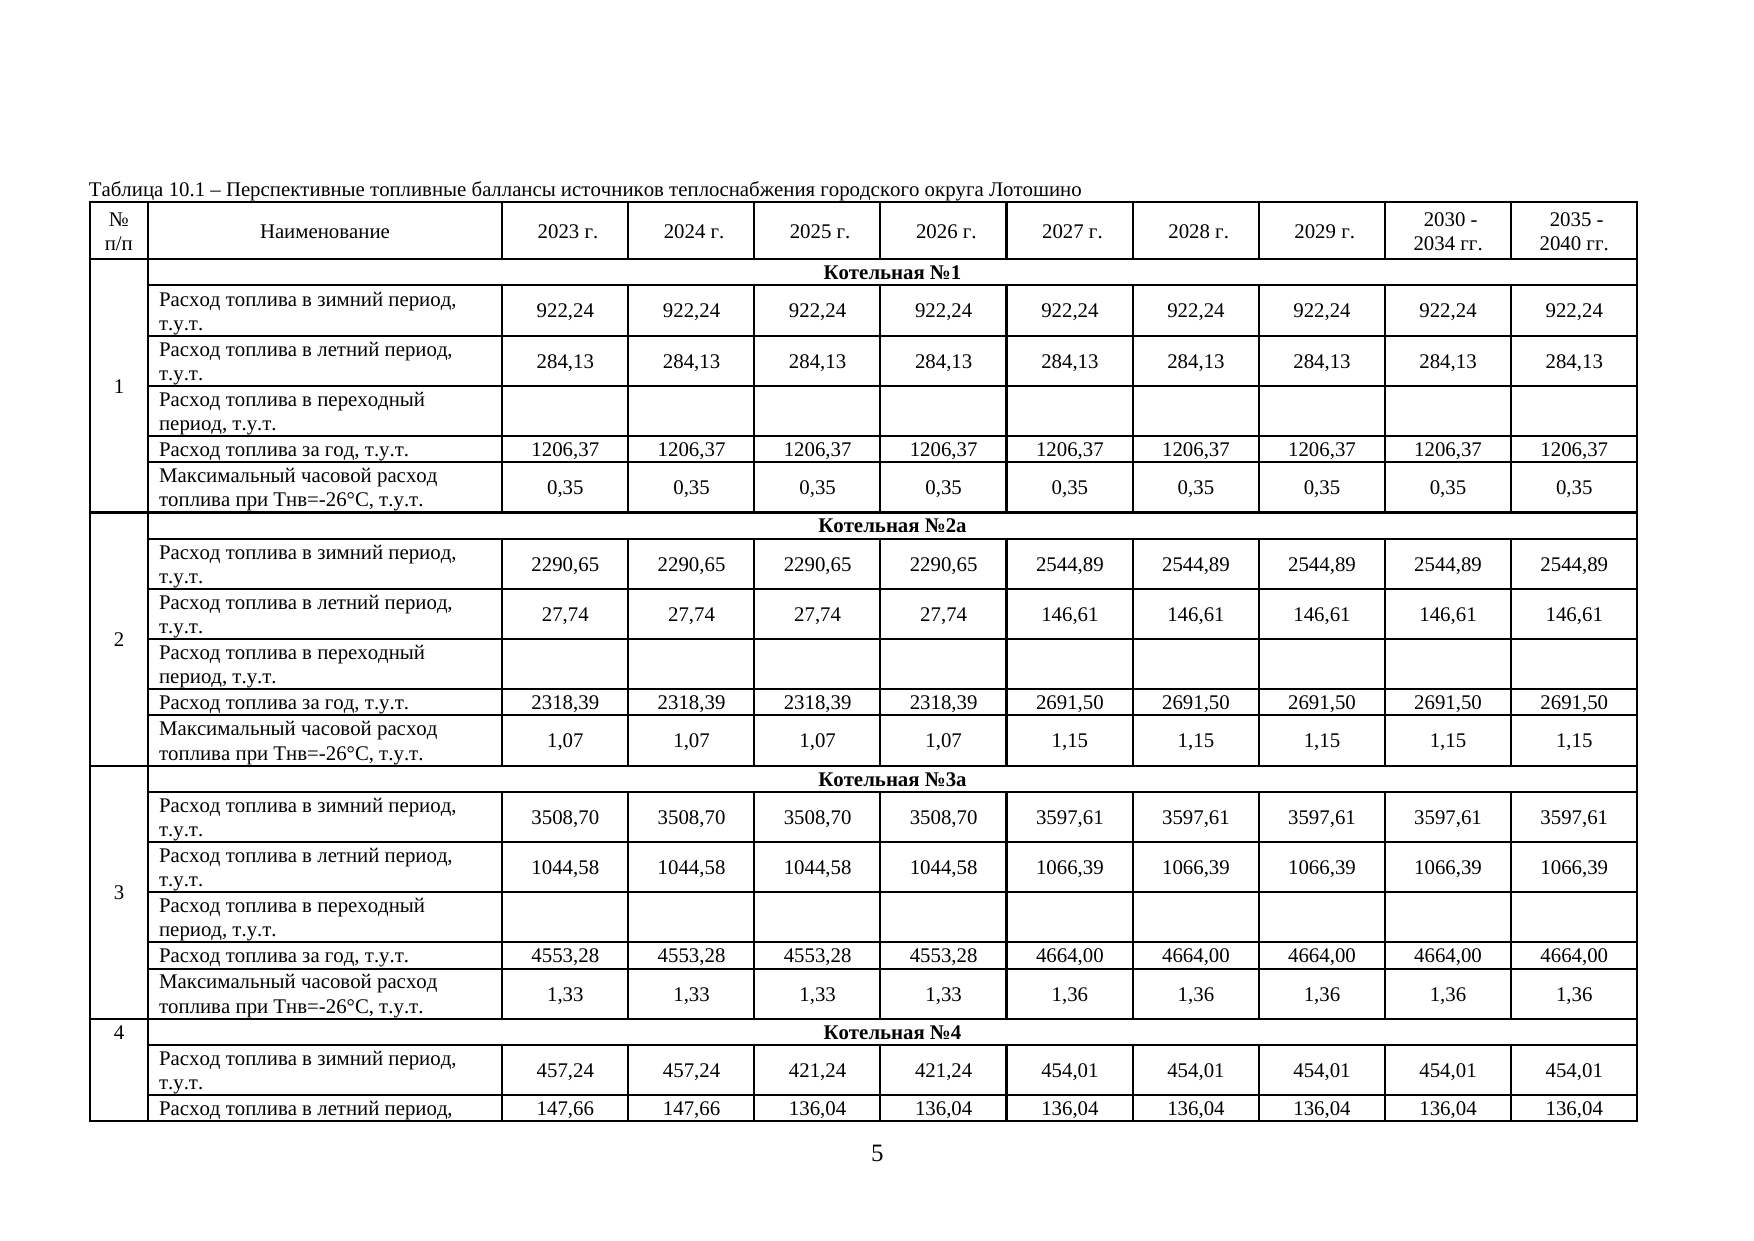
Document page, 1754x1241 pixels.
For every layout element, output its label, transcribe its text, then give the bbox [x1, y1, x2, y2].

table_cell 1,36 [1260, 970, 1384, 1018]
table_cell Расход топлива за год, т.у.т. [149, 690, 501, 714]
table_cell 2318,39 [755, 690, 879, 714]
table_cell 146,61 [1008, 590, 1132, 638]
table_cell [1638, 335, 1666, 385]
table_cell [1512, 640, 1636, 688]
table_cell 454,01 [1512, 1046, 1636, 1094]
table_cell 1206,37 [629, 437, 753, 461]
table_cell Расход топлива за год, т.у.т. [149, 437, 501, 461]
table_cell Расход топлива в летний период, т.у.т. [149, 337, 501, 385]
table_cell 1 [91, 260, 147, 511]
table_cell Расход топлива в летний период, т.у.т. [149, 590, 501, 638]
table_cell Расход топлива в зимний период, т.у.т. [149, 540, 501, 588]
table_cell 3508,70 [503, 793, 627, 841]
table_cell 4664,00 [1134, 943, 1258, 967]
table_cell 1066,39 [1008, 843, 1132, 891]
table_cell [881, 893, 1005, 941]
table_cell 1,15 [1134, 716, 1258, 764]
table_cell 4664,00 [1386, 943, 1510, 967]
table_cell 4553,28 [881, 943, 1005, 967]
table_cell 1,15 [1386, 716, 1510, 764]
table_cell Котельная №4 [149, 1020, 1636, 1044]
table_cell [629, 893, 753, 941]
table_cell 922,24 [1386, 286, 1510, 334]
table_cell 3597,61 [1386, 793, 1510, 841]
table_cell 1,36 [1008, 970, 1132, 1018]
table_cell 2290,65 [881, 540, 1005, 588]
table_cell 922,24 [1512, 286, 1636, 334]
table_cell [1638, 1018, 1666, 1044]
table_cell 147,66 [629, 1096, 753, 1120]
table_cell 0,35 [503, 463, 627, 511]
table_cell 922,24 [503, 286, 627, 334]
table_cell [1638, 765, 1666, 791]
table_cell 4553,28 [503, 943, 627, 967]
table_cell 2691,50 [1008, 690, 1132, 714]
table_cell [1260, 893, 1384, 941]
table_header 2028 г. [1134, 203, 1258, 258]
table_cell 146,61 [1386, 590, 1510, 638]
table_cell Расход топлива за год, т.у.т. [149, 943, 501, 967]
table_cell 1044,58 [881, 843, 1005, 891]
table_cell 1,36 [1134, 970, 1258, 1018]
table_cell [1638, 538, 1666, 588]
table_cell [629, 387, 753, 435]
table_cell 1,07 [755, 716, 879, 764]
table_header Наименование [149, 203, 501, 258]
table_cell [1638, 791, 1666, 841]
table_cell 3508,70 [881, 793, 1005, 841]
table_cell 1066,39 [1386, 843, 1510, 891]
table_cell 4664,00 [1512, 943, 1636, 967]
table_cell [503, 893, 627, 941]
table_cell [1638, 1044, 1666, 1094]
table_cell 284,13 [1512, 337, 1636, 385]
table_cell 136,04 [755, 1096, 879, 1120]
table_cell [1008, 893, 1132, 941]
table_cell [1386, 387, 1510, 435]
table_cell 1206,37 [755, 437, 879, 461]
table_cell 0,35 [1008, 463, 1132, 511]
table_cell 27,74 [629, 590, 753, 638]
table_header 2023 г. [503, 203, 627, 258]
table_cell 136,04 [1512, 1096, 1636, 1120]
table_cell 3597,61 [1134, 793, 1258, 841]
table_header 2025 г. [755, 203, 879, 258]
table_cell 146,61 [1134, 590, 1258, 638]
table_cell 2544,89 [1386, 540, 1510, 588]
table_cell 3597,61 [1008, 793, 1132, 841]
table_cell 136,04 [1008, 1096, 1132, 1120]
table_cell [1386, 640, 1510, 688]
table_cell 454,01 [1134, 1046, 1258, 1094]
table_cell 1066,39 [1134, 843, 1258, 891]
table_cell [503, 387, 627, 435]
table_cell 2544,89 [1008, 540, 1132, 588]
table_cell 4553,28 [755, 943, 879, 967]
table_cell 1206,37 [1260, 437, 1384, 461]
table_cell 284,13 [629, 337, 753, 385]
table_cell [1008, 640, 1132, 688]
table_cell [1638, 714, 1666, 764]
table_cell 284,13 [1008, 337, 1132, 385]
table_cell 0,35 [629, 463, 753, 511]
table_cell 3597,61 [1512, 793, 1636, 841]
table_cell 1,15 [1260, 716, 1384, 764]
table_cell [1386, 893, 1510, 941]
table_cell 2290,65 [755, 540, 879, 588]
table_cell [1638, 284, 1666, 334]
table_cell 4 [91, 1020, 147, 1120]
table_cell [1638, 1094, 1666, 1120]
table_cell 1,33 [629, 970, 753, 1018]
table_cell Максимальный часовой расход топлива при Тнв=-26°С, т.у.т. [149, 716, 501, 764]
table_cell 2691,50 [1134, 690, 1258, 714]
table_cell 1,15 [1512, 716, 1636, 764]
table_cell 1,07 [503, 716, 627, 764]
table_cell [1638, 941, 1666, 967]
table_cell [1638, 435, 1666, 461]
table_cell Расход топлива в зимний период, т.у.т. [149, 286, 501, 334]
table_cell 2691,50 [1386, 690, 1510, 714]
table_cell 454,01 [1386, 1046, 1510, 1094]
table_cell [755, 893, 879, 941]
table_cell 1206,37 [1512, 437, 1636, 461]
table_cell 2318,39 [629, 690, 753, 714]
table_cell 0,35 [755, 463, 879, 511]
table_cell 284,13 [1134, 337, 1258, 385]
table_cell [1638, 588, 1666, 638]
table_cell [1638, 461, 1666, 511]
table_cell 922,24 [1008, 286, 1132, 334]
table_cell 922,24 [881, 286, 1005, 334]
table_cell 1044,58 [629, 843, 753, 891]
table_cell 922,24 [629, 286, 753, 334]
table_cell Котельная №1 [149, 260, 1636, 284]
table_cell 922,24 [1260, 286, 1384, 334]
table_cell [503, 640, 627, 688]
table_cell [881, 640, 1005, 688]
table_cell 922,24 [1134, 286, 1258, 334]
table_cell [1638, 232, 1666, 258]
table_cell 2318,39 [503, 690, 627, 714]
table_cell [1512, 893, 1636, 941]
table_header 2029 г. [1260, 203, 1384, 258]
table_cell Расход топлива в летний период, т.у.т. [149, 843, 501, 891]
table_cell 3508,70 [755, 793, 879, 841]
table_cell 1066,39 [1512, 843, 1636, 891]
table_cell 0,35 [1386, 463, 1510, 511]
table_cell [1638, 511, 1666, 537]
table_cell 1,07 [881, 716, 1005, 764]
table_cell Котельная №2а [149, 514, 1636, 537]
table_cell [1638, 258, 1666, 284]
table_cell [1638, 841, 1666, 891]
table_cell [755, 640, 879, 688]
table_cell 284,13 [1386, 337, 1510, 385]
table_cell 4553,28 [629, 943, 753, 967]
table_cell [1134, 893, 1258, 941]
table_cell 0,35 [1512, 463, 1636, 511]
table_cell [1512, 387, 1636, 435]
table_cell Максимальный часовой расход топлива при Тнв=-26°С, т.у.т. [149, 463, 501, 511]
table_cell 0,35 [881, 463, 1005, 511]
table_cell 454,01 [1260, 1046, 1384, 1094]
table_cell Котельная №3а [149, 767, 1636, 791]
table_cell 136,04 [1386, 1096, 1510, 1120]
table_cell 3508,70 [629, 793, 753, 841]
table_cell 284,13 [755, 337, 879, 385]
table_cell 2691,50 [1260, 690, 1384, 714]
table_cell 2 [91, 514, 147, 764]
table_cell 3 [91, 767, 147, 1018]
table_cell 147,66 [503, 1096, 627, 1120]
table_cell 1,33 [881, 970, 1005, 1018]
table_cell 1,33 [755, 970, 879, 1018]
table_cell 0,35 [1260, 463, 1384, 511]
table_cell 1206,37 [1008, 437, 1132, 461]
table_cell 1066,39 [1260, 843, 1384, 891]
table_cell [1638, 638, 1666, 688]
table_header 2030 - 2034 гг. [1386, 203, 1510, 258]
table_cell [755, 387, 879, 435]
table_cell [1638, 385, 1666, 435]
table_cell 136,04 [1134, 1096, 1258, 1120]
table_cell 2290,65 [629, 540, 753, 588]
table_header 2024 г. [629, 203, 753, 258]
table_cell 1206,37 [1134, 437, 1258, 461]
table_cell Расход топлива в зимний период, т.у.т. [149, 793, 501, 841]
table_cell 3597,61 [1260, 793, 1384, 841]
table_cell 1044,58 [755, 843, 879, 891]
table_cell 0,35 [1134, 463, 1258, 511]
table_cell 1,33 [503, 970, 627, 1018]
table_cell 2318,39 [881, 690, 1005, 714]
table_cell [881, 387, 1005, 435]
table_cell [629, 640, 753, 688]
table_header 2026 г. [881, 203, 1005, 258]
table_cell 4664,00 [1008, 943, 1132, 967]
table_cell 27,74 [881, 590, 1005, 638]
table_header № п/п [91, 203, 147, 258]
table_cell [1638, 891, 1666, 941]
table_cell 454,01 [1008, 1046, 1132, 1094]
table_cell [1008, 387, 1132, 435]
text Таблица 10.1 – Перспективные топливные баллансы источников теплоснабжения городского округа Лотошино [89, 177, 1665, 201]
table_cell 1,15 [1008, 716, 1132, 764]
table_cell 284,13 [1260, 337, 1384, 385]
table_cell 1,36 [1386, 970, 1510, 1018]
table_cell 27,74 [503, 590, 627, 638]
table_cell 2544,89 [1512, 540, 1636, 588]
table_header 2027 г. [1008, 203, 1132, 258]
table_cell [1260, 387, 1384, 435]
table_cell 457,24 [629, 1046, 753, 1094]
table_cell [1260, 640, 1384, 688]
table_cell [1134, 387, 1258, 435]
table_cell [1134, 640, 1258, 688]
table_cell 2290,65 [503, 540, 627, 588]
table_cell 1206,37 [1386, 437, 1510, 461]
table_cell 284,13 [881, 337, 1005, 385]
table_cell 1044,58 [503, 843, 627, 891]
table_cell 136,04 [1260, 1096, 1384, 1120]
table_cell Расход топлива в переходный период, т.у.т. [149, 387, 501, 435]
table_cell Расход топлива в зимний период, т.у.т. [149, 1046, 501, 1094]
table_header 2035 - 2040 гг. [1512, 203, 1636, 258]
table_cell Расход топлива в переходный период, т.у.т. [149, 893, 501, 941]
table_cell 1,36 [1512, 970, 1636, 1018]
table_cell [1638, 688, 1666, 714]
table_cell Расход топлива в переходный период, т.у.т. [149, 640, 501, 688]
table_cell 2544,89 [1260, 540, 1384, 588]
table_cell 421,24 [755, 1046, 879, 1094]
table_cell 146,61 [1260, 590, 1384, 638]
table_cell 457,24 [503, 1046, 627, 1094]
table_cell 1,07 [629, 716, 753, 764]
table_cell 922,24 [755, 286, 879, 334]
table_cell Максимальный часовой расход топлива при Тнв=-26°С, т.у.т. [149, 970, 501, 1018]
table_cell 146,61 [1512, 590, 1636, 638]
table_cell Расход топлива в летний период, т.у.т. [149, 1096, 501, 1120]
table_cell 4664,00 [1260, 943, 1384, 967]
table_cell 1206,37 [503, 437, 627, 461]
table_cell 284,13 [503, 337, 627, 385]
table_cell 2691,50 [1512, 690, 1636, 714]
table_cell 1206,37 [881, 437, 1005, 461]
table_cell 421,24 [881, 1046, 1005, 1094]
table_cell [1638, 968, 1666, 1018]
table_cell 136,04 [881, 1096, 1005, 1120]
table_cell 2544,89 [1134, 540, 1258, 588]
table_cell 27,74 [755, 590, 879, 638]
